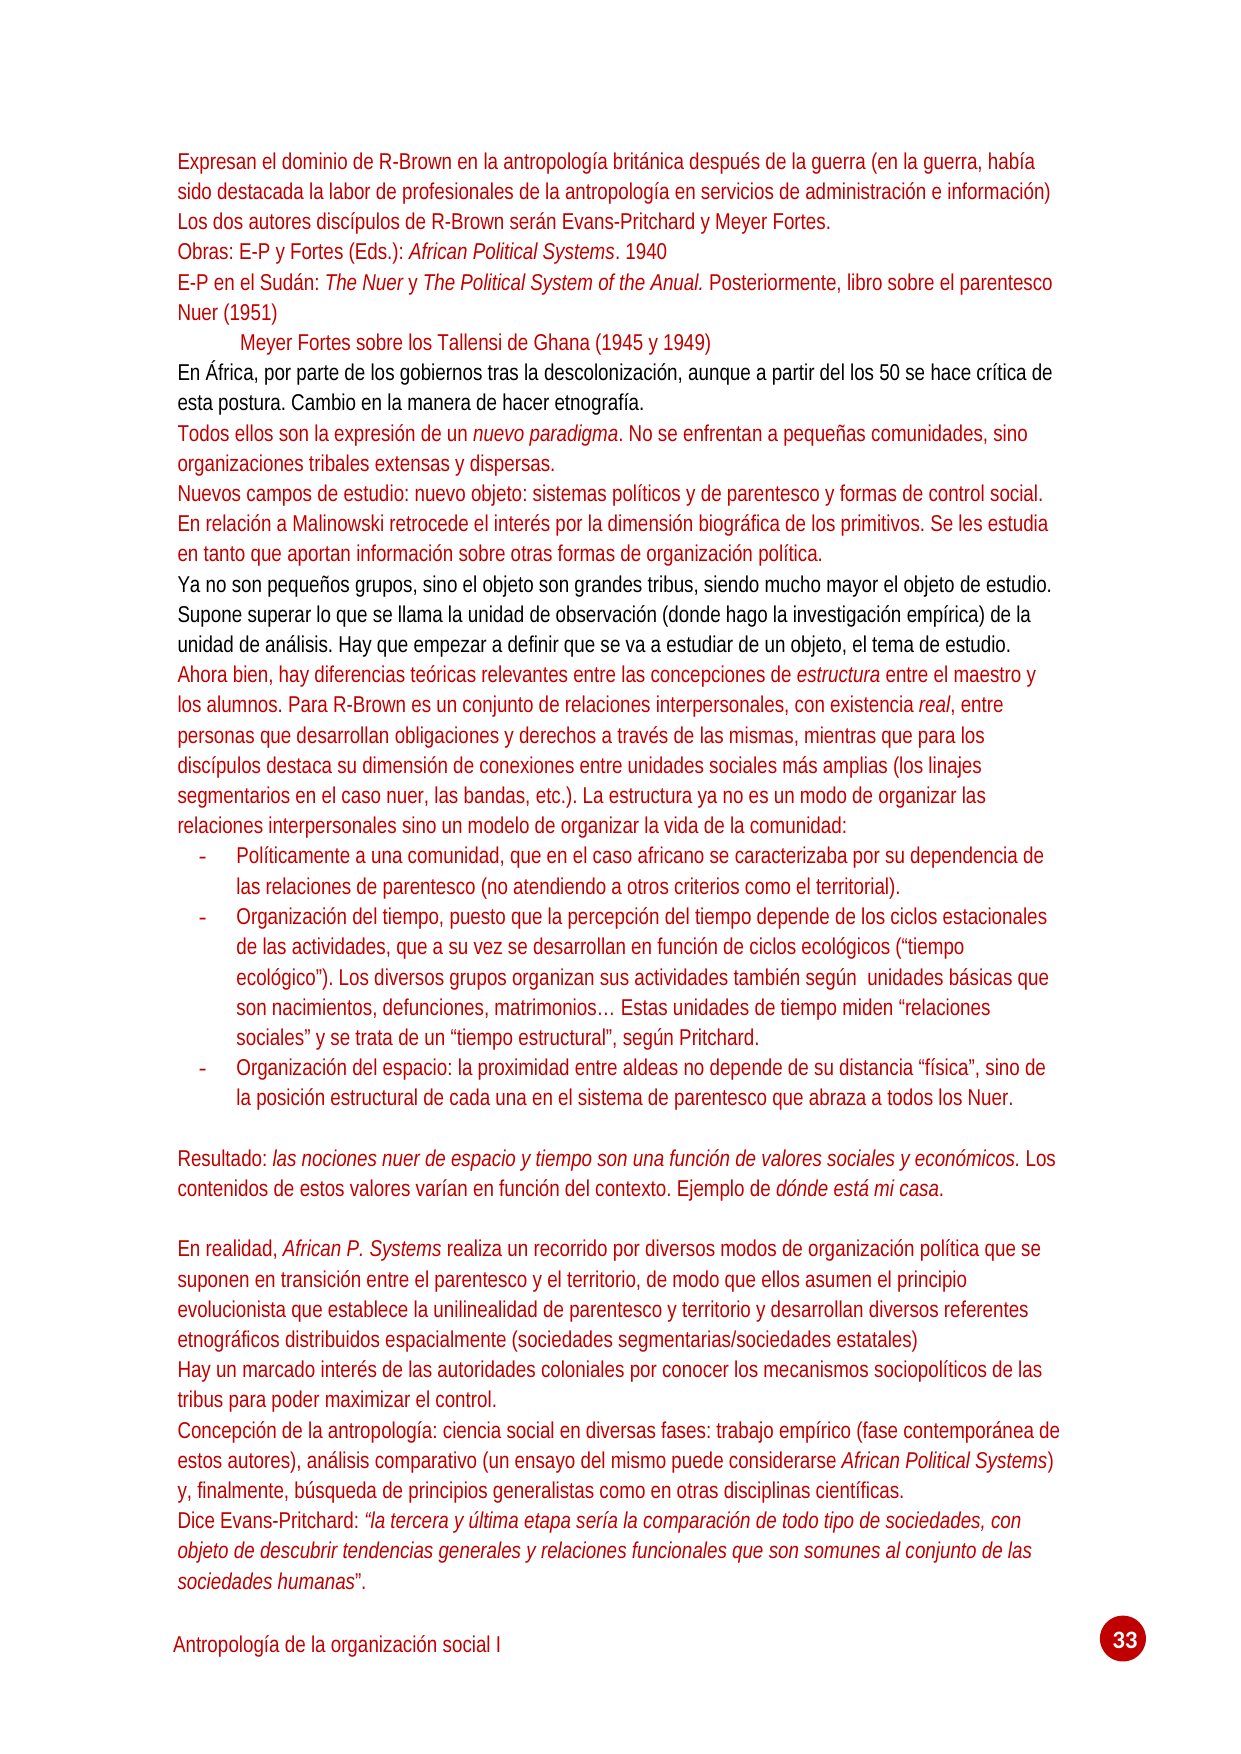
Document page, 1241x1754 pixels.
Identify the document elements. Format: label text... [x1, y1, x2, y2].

text En África, por parte de los gobiernos tras la descolonización, aunque a partir del los 50 se hace crítica de esta postura. Cambio en la manera de hacer etnografía. [177, 359, 1063, 416]
text Ya no son pequeños grupos, sino el objeto son grandes tribus, siendo mucho mayor el objeto de estudio. [177, 571, 1063, 597]
text Los dos autores discípulos de R-Brown serán Evans-Pritchard y Meyer Fortes. [177, 208, 1063, 234]
text Resultado: las nociones nuer de espacio y tiempo son una función de valores sociales y económicos. Los contenidos de estos valores varían en función del contexto. Ejemplo de dónde está mi casa. [177, 1145, 1063, 1201]
list Organización del tiempo, puesto que la percepción del tiempo depende de los ciclos estacionales de las actividades, que a su vez se desarrollan en función de ciclos ecológicos (“tiempo ecológico”). Los diversos grupos organizan sus actividades también según unidades básicas que son nacimientos, defunciones, matrimonios… Estas unidades de tiempo miden “relaciones sociales” y se trata de un “tiempo estructural”, según Pritchard. [199, 903, 1063, 1050]
text Concepción de la antropología: ciencia social en diversas fases: trabajo empírico (fase contemporánea de estos autores), análisis comparativo (un ensayo del mismo puede considerarse African Political Systems) y, finalmente, búsqueda de principios generalistas como en otras disciplinas científicas. [177, 1417, 1063, 1503]
list Políticamente a una comunidad, que en el caso africano se caracterizaba por su dependencia de las relaciones de parentesco (no atendiendo a otros criterios como el territorial). [199, 842, 1063, 899]
text Todos ellos son la expresión de un nuevo paradigma. No se enfrentan a pequeñas comunidades, sino organizaciones tribales extensas y dispersas. [177, 419, 1063, 476]
text Hay un marcado interés de las autoridades coloniales por conocer los mecanismos sociopolíticos de las tribus para poder maximizar el control. [177, 1356, 1063, 1413]
text Dice Evans-Pritchard: “la tercera y última etapa sería la comparación de todo tipo de sociedades, con objeto de descubrir tendencias generales y relaciones funcionales que son somunes al conjunto de las sociedades humanas”. [177, 1507, 1063, 1594]
text E-P en el Sudán: The Nuer y The Political System of the Anual. Posteriormente, libro sobre el parentesco Nuer (1951) [177, 268, 1063, 325]
text Obras: E-P y Fortes (Eds.): African Political Systems. 1940 [177, 238, 1063, 264]
text Meyer Fortes sobre los Tallensi de Ghana (1945 y 1949) [177, 329, 1063, 355]
text En realidad, African P. Systems realiza un recorrido por diversos modos de organización política que se suponen en transición entre el parentesco y el territorio, de modo que ellos asumen el principio evolucionista que establece la unilinealidad de parentesco y territorio y desarrollan diversos referentes etnográficos distribuidos espacialmente (sociedades segmentarias/sociedades estatales) [177, 1235, 1063, 1352]
text Supone superar lo que se llama la unidad de observación (donde hago la investigación empírica) de la unidad de análisis. Hay que empezar a definir que se va a estudiar de un objeto, el tema de estudio. [177, 601, 1063, 657]
text Ahora bien, hay diferencias teóricas relevantes entre las concepciones de estructura entre el maestro y los alumnos. Para R-Brown es un conjunto de relaciones interpersonales, con existencia real, entre personas que desarrollan obligaciones y derechos a través de las mismas, mientras que para los discípulos destaca su dimensión de conexiones entre unidades sociales más amplias (los linajes segmentarios en el caso nuer, las bandas, etc.). La estructura ya no es un modo de organizar las relaciones interpersonales sino un modelo de organizar la vida de la comunidad: [177, 661, 1063, 838]
list Organización del espacio: la proximidad entre aldeas no depende de su distancia “física”, sino de la posición estructural de cada una en el sistema de parentesco que abraza a todos los Nuer. [199, 1054, 1063, 1111]
text Expresan el dominio de R-Brown en la antropología británica después de la guerra (en la guerra, había sido destacada la labor de profesionales de la antropología en servicios de administración e información) [177, 148, 1063, 204]
text Nuevos campos de estudio: nuevo objeto: sistemas políticos y de parentesco y formas de control social. En relación a Malinowski retrocede el interés por la dimensión biográfica de los primitivos. Se les estudia en tanto que aportan información sobre otras formas de organización política. [177, 480, 1063, 567]
